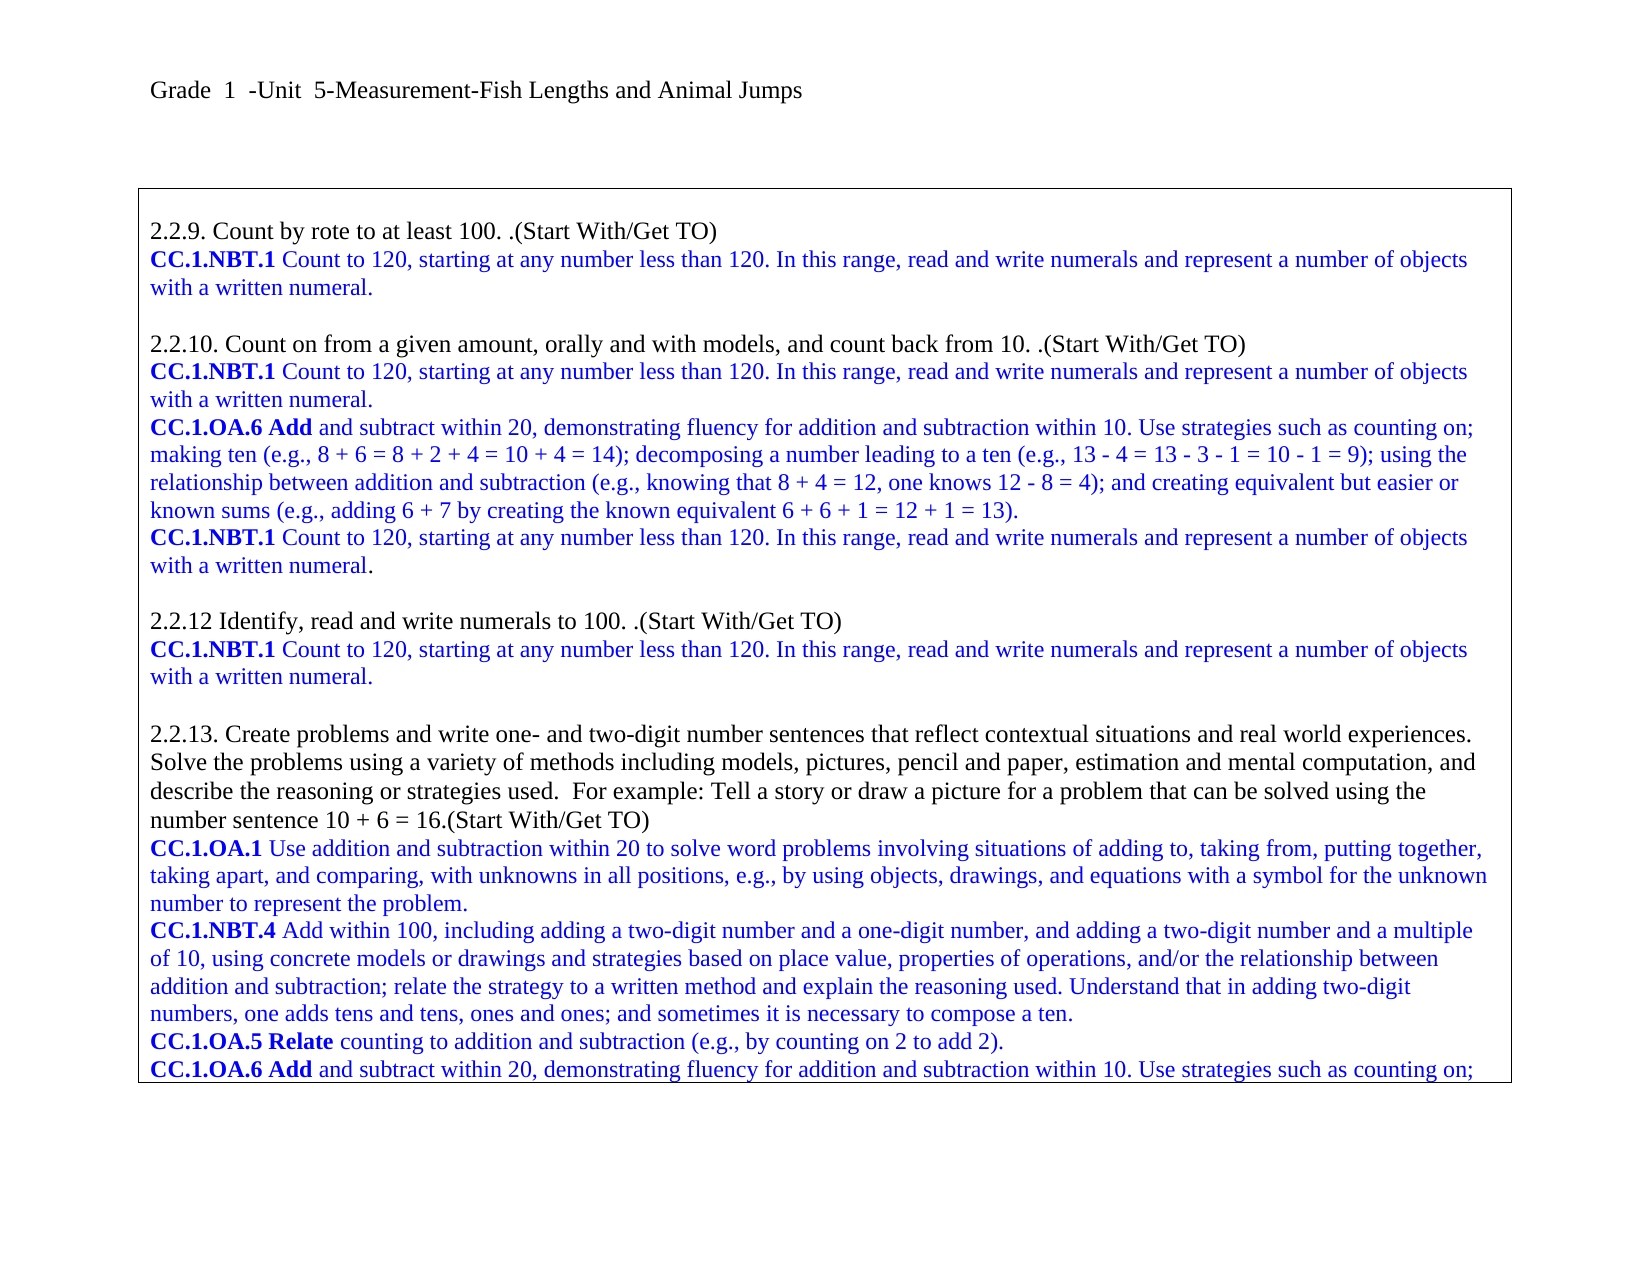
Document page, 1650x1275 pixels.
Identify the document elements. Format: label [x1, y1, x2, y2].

table_header [139, 189, 1511, 1082]
